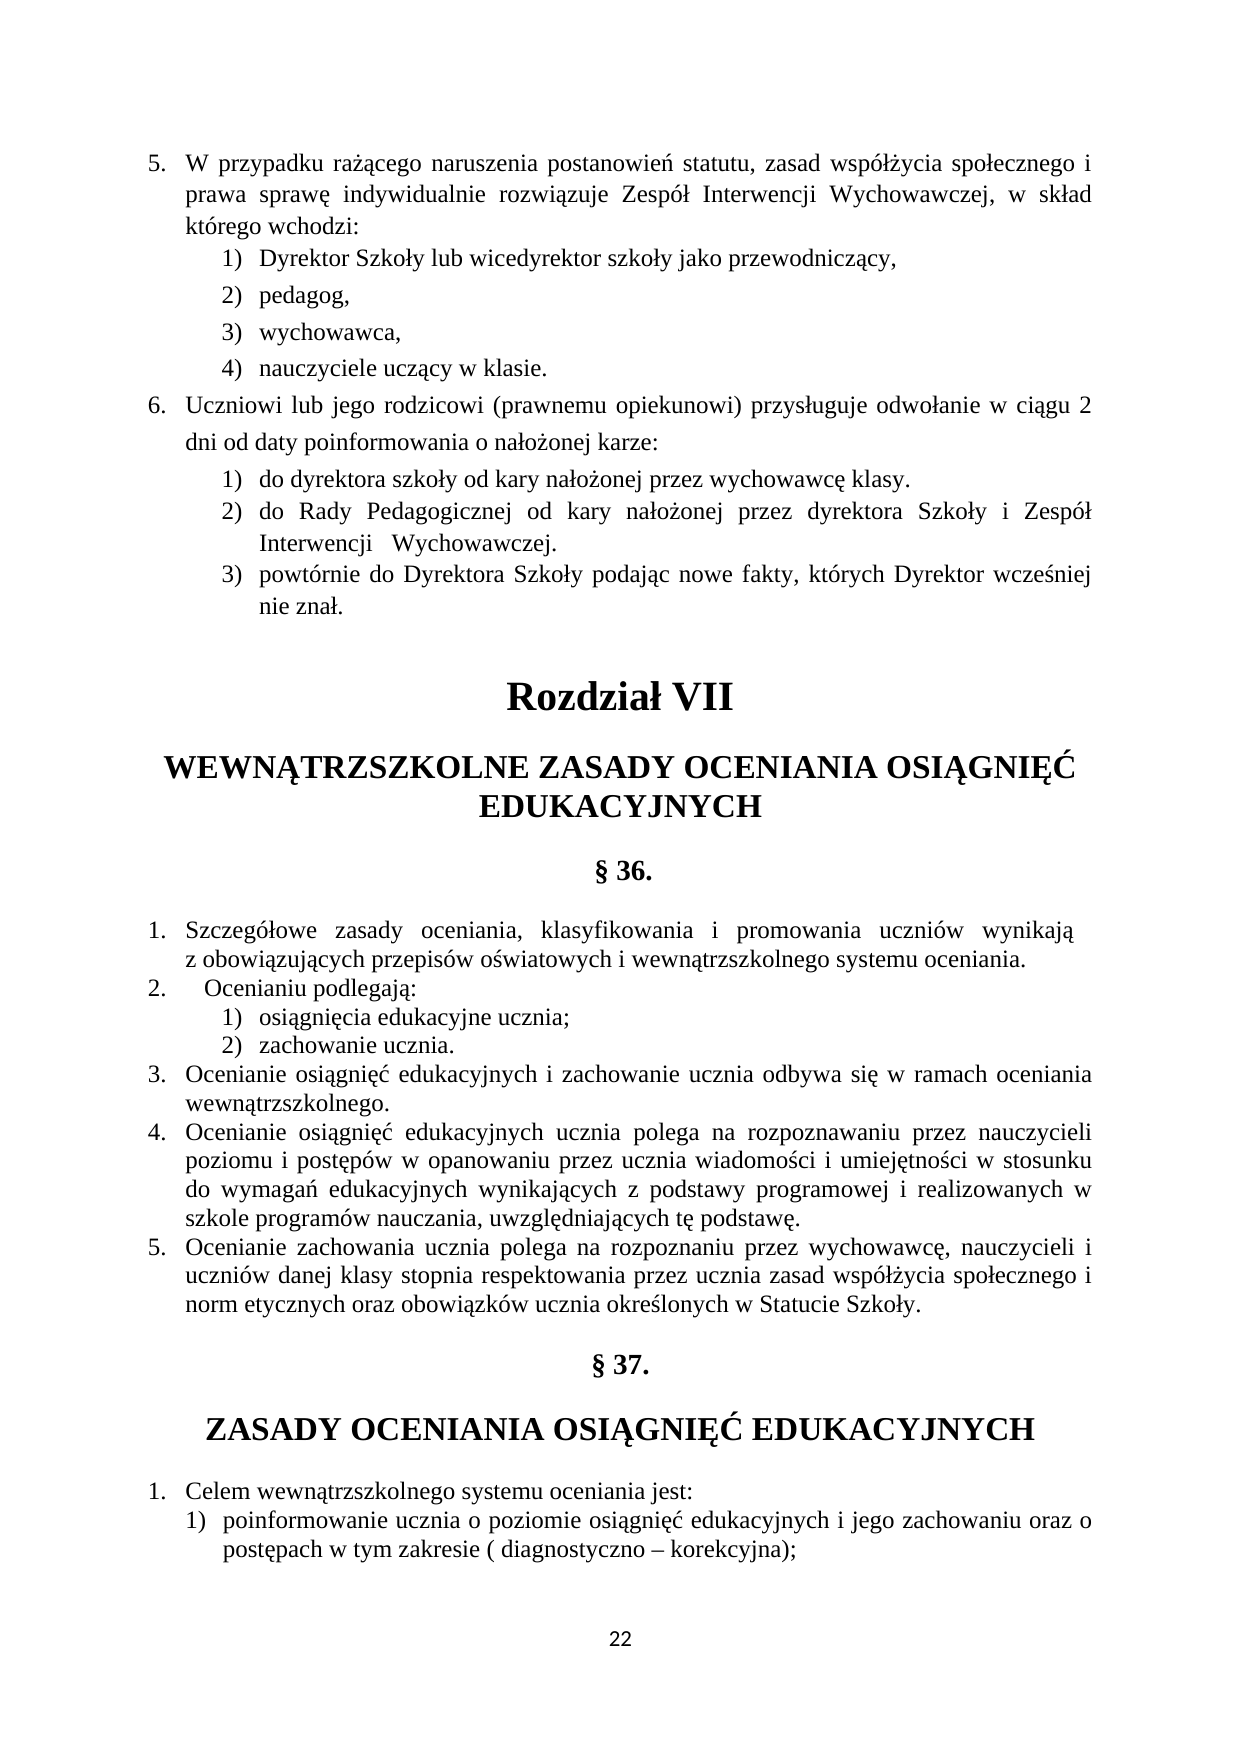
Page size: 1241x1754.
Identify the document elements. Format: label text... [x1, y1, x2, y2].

list W przypadku rażącego naruszenia postanowień statutu, zasad współżycia społecznego i prawa sprawę indywidualnie rozwiązuje Zespół Interwencji Wychowawczej, w skład którego wchodzi: [148, 148, 1093, 240]
list wychowawca, [221, 317, 1093, 346]
list Uczniowi lub jego rodzicowi (prawnemu opiekunowi) przysługuje odwołanie w ciągu 2 dni od daty poinformowania o nałożonej karze: [148, 390, 1093, 456]
text § 37. [148, 1347, 1093, 1380]
list do dyrektora szkoły od kary nałożonej przez wychowawcę klasy. [221, 464, 1093, 493]
list zachowanie ucznia. [221, 1031, 1093, 1059]
list poinformowanie ucznia o poziomie osiągnięć edukacyjnych i jego zachowaniu oraz o postępach w tym zakresie ( diagnostyczno – korekcyjna); [185, 1505, 1093, 1562]
list Dyrektor Szkoły lub wicedyrektor szkoły jako przewodniczący, [221, 243, 1093, 272]
text Zasady Oceniania Osiągnięć edukacyjnych [148, 1409, 1093, 1447]
list do Rady Pedagogicznej od kary nałożonej przez dyrektora Szkoły i Zespół Interwencji Wychowawczej. [221, 496, 1093, 556]
list Ocenianiu podlegają: [148, 973, 1093, 1002]
list Ocenianie osiągnięć edukacyjnych i zachowanie ucznia odbywa się w ramach oceniania wewnątrzszkolnego. [148, 1059, 1093, 1117]
list Szczegółowe zasady oceniania, klasyfikowania i promowania uczniów wynikają z obowiązujących przepisów oświatowych i wewnątrzszkolnego systemu oceniania. [148, 916, 1093, 973]
list Celem wewnątrzszkolnego systemu oceniania jest: [148, 1476, 1093, 1505]
text Rozdział VII [148, 671, 1093, 719]
list powtórnie do Dyrektora Szkoły podając nowe fakty, których Dyrektor wcześniej nie znał. [221, 559, 1093, 620]
list Ocenianie zachowania ucznia polega na rozpoznaniu przez wychowawcę, nauczycieli i uczniów danej klasy stopnia respektowania przez ucznia zasad współżycia społecznego i norm etycznych oraz obowiązków ucznia określonych w Statucie Szkoły. [148, 1232, 1093, 1318]
text § 36. [148, 853, 1093, 887]
list osiągnięcia edukacyjne ucznia; [221, 1002, 1093, 1031]
text wewnątrzszkolne zasady oceniania osiągnięć edukacyjnych [148, 748, 1093, 824]
list nauczyciele uczący w klasie. [221, 353, 1093, 382]
list Ocenianie osiągnięć edukacyjnych ucznia polega na rozpoznawaniu przez nauczycieli poziomu i postępów w opanowaniu przez ucznia wiadomości i umiejętności w stosunku do wymagań edukacyjnych wynikających z podstawy programowej i realizowanych w szkole programów nauczania, uwzględniających tę podstawę. [148, 1117, 1093, 1232]
list pedagog, [221, 280, 1093, 309]
